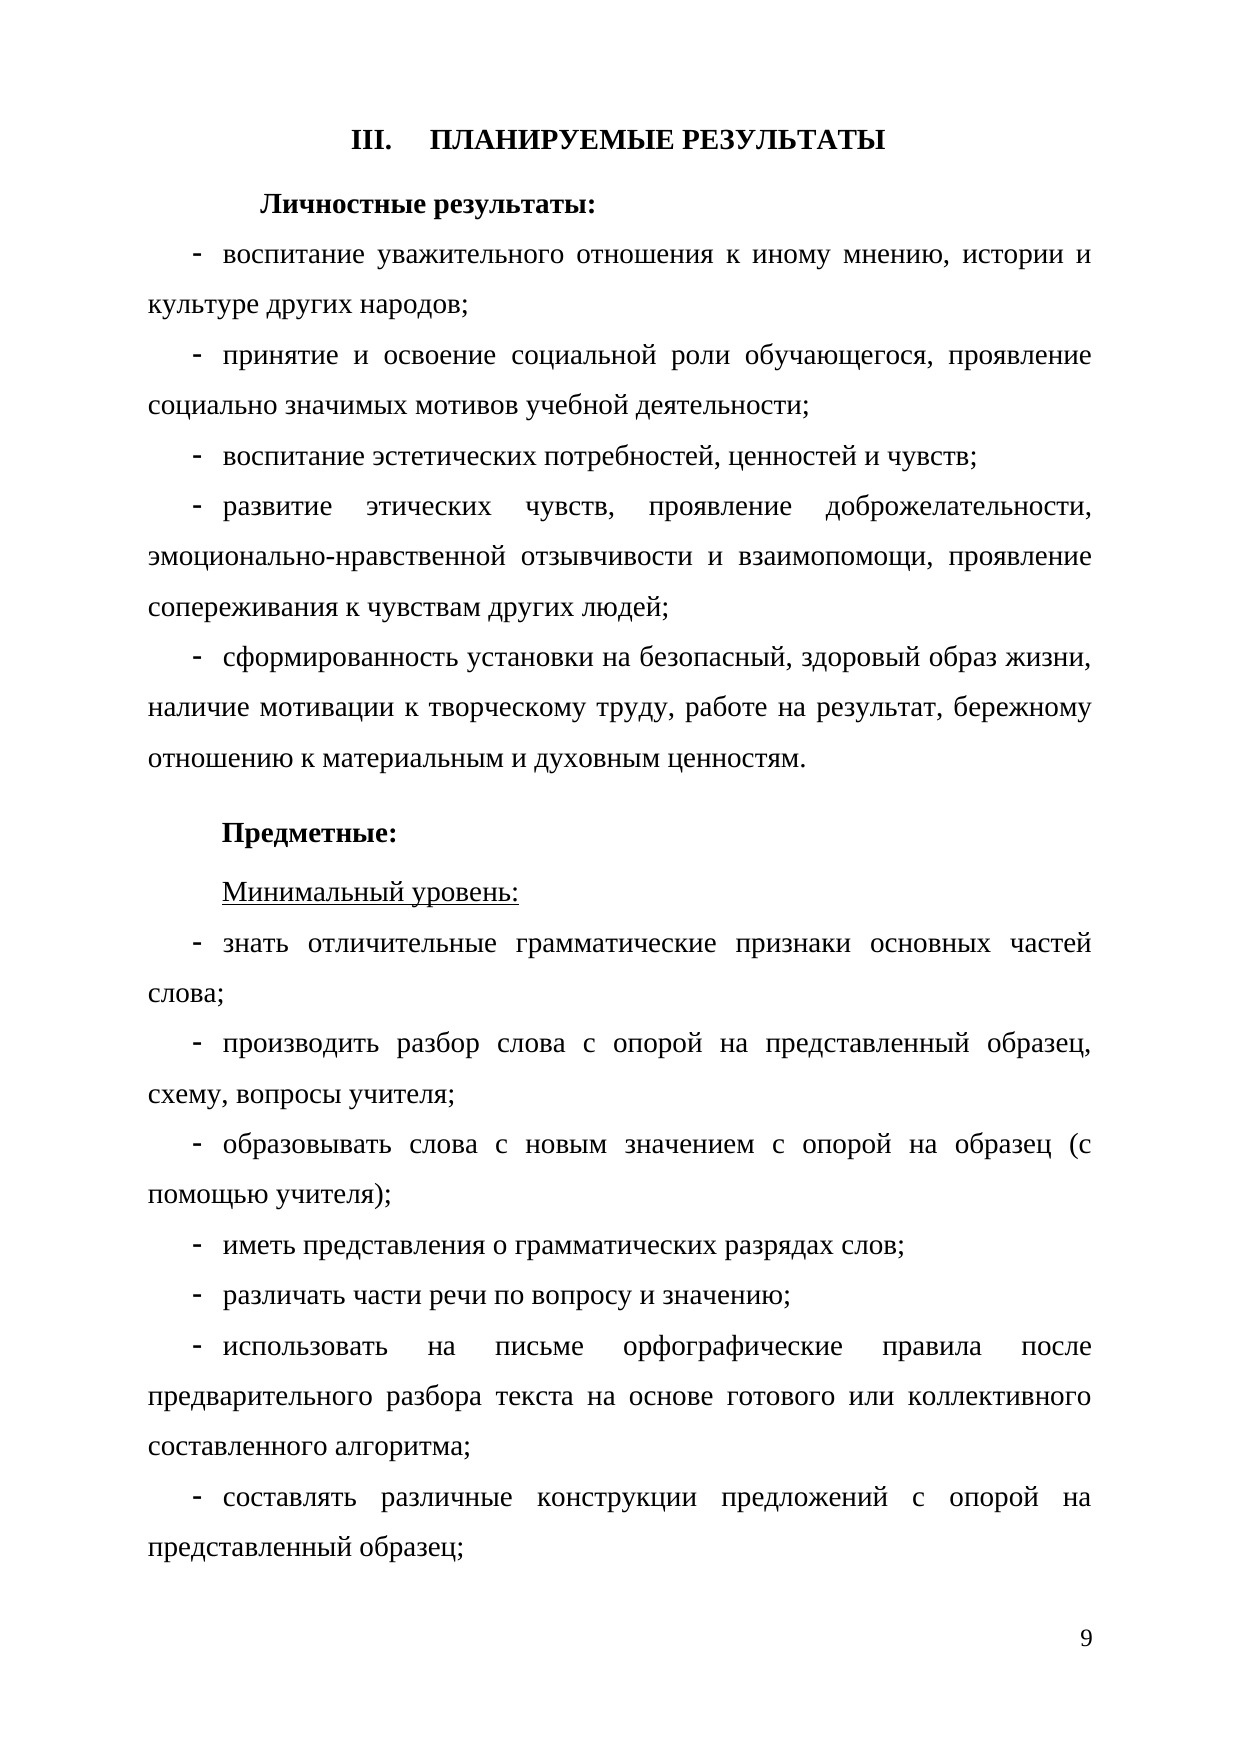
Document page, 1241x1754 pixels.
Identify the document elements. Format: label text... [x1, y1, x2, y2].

list составлять различные конструкции предложений с опорой на представленный образец; [148, 1479, 1092, 1563]
list воспитание эстетических потребностей, ценностей и чувств; [148, 438, 1092, 471]
list различать части речи по вопросу и значению; [148, 1277, 1092, 1311]
text Минимальный уровень: [148, 874, 1092, 908]
list иметь представления о грамматических разрядах слов; [148, 1227, 1092, 1261]
list сформированность установки на безопасный, здоровый образ жизни, наличие мотивации к творческому труду, работе на результат, бережному отношению к материальным и духовным ценностям. [148, 639, 1092, 773]
text Личностные результаты: [260, 186, 1092, 219]
list знать отличительные грамматические признаки основных частей слова; [148, 925, 1092, 1009]
list производить разбор слова с опорой на представленный образец, схему, вопросы учителя; [148, 1026, 1092, 1109]
list использовать на письме орфографические правила после предварительного разбора текста на основе готового или коллективного составленного алгоритма; [148, 1328, 1092, 1462]
list воспитание уважительного отношения к иному мнению, истории и культуре других народов; [148, 236, 1092, 320]
text Предметные: [222, 815, 1092, 849]
list образовывать слова с новым значением с опорой на образец (с помощью учителя); [148, 1126, 1092, 1210]
subtitle ПЛАНИРУЕМЫЕ РЕЗУЛЬТАТЫ [185, 122, 1092, 156]
list принятие и освоение социальной роли обучающегося, проявление социально значимых мотивов учебной деятельности; [148, 337, 1092, 421]
list развитие этических чувств, проявление доброжелательности, эмоционально-нравственной отзывчивости и взаимопомощи, проявление сопереживания к чувствам других людей; [148, 488, 1092, 622]
